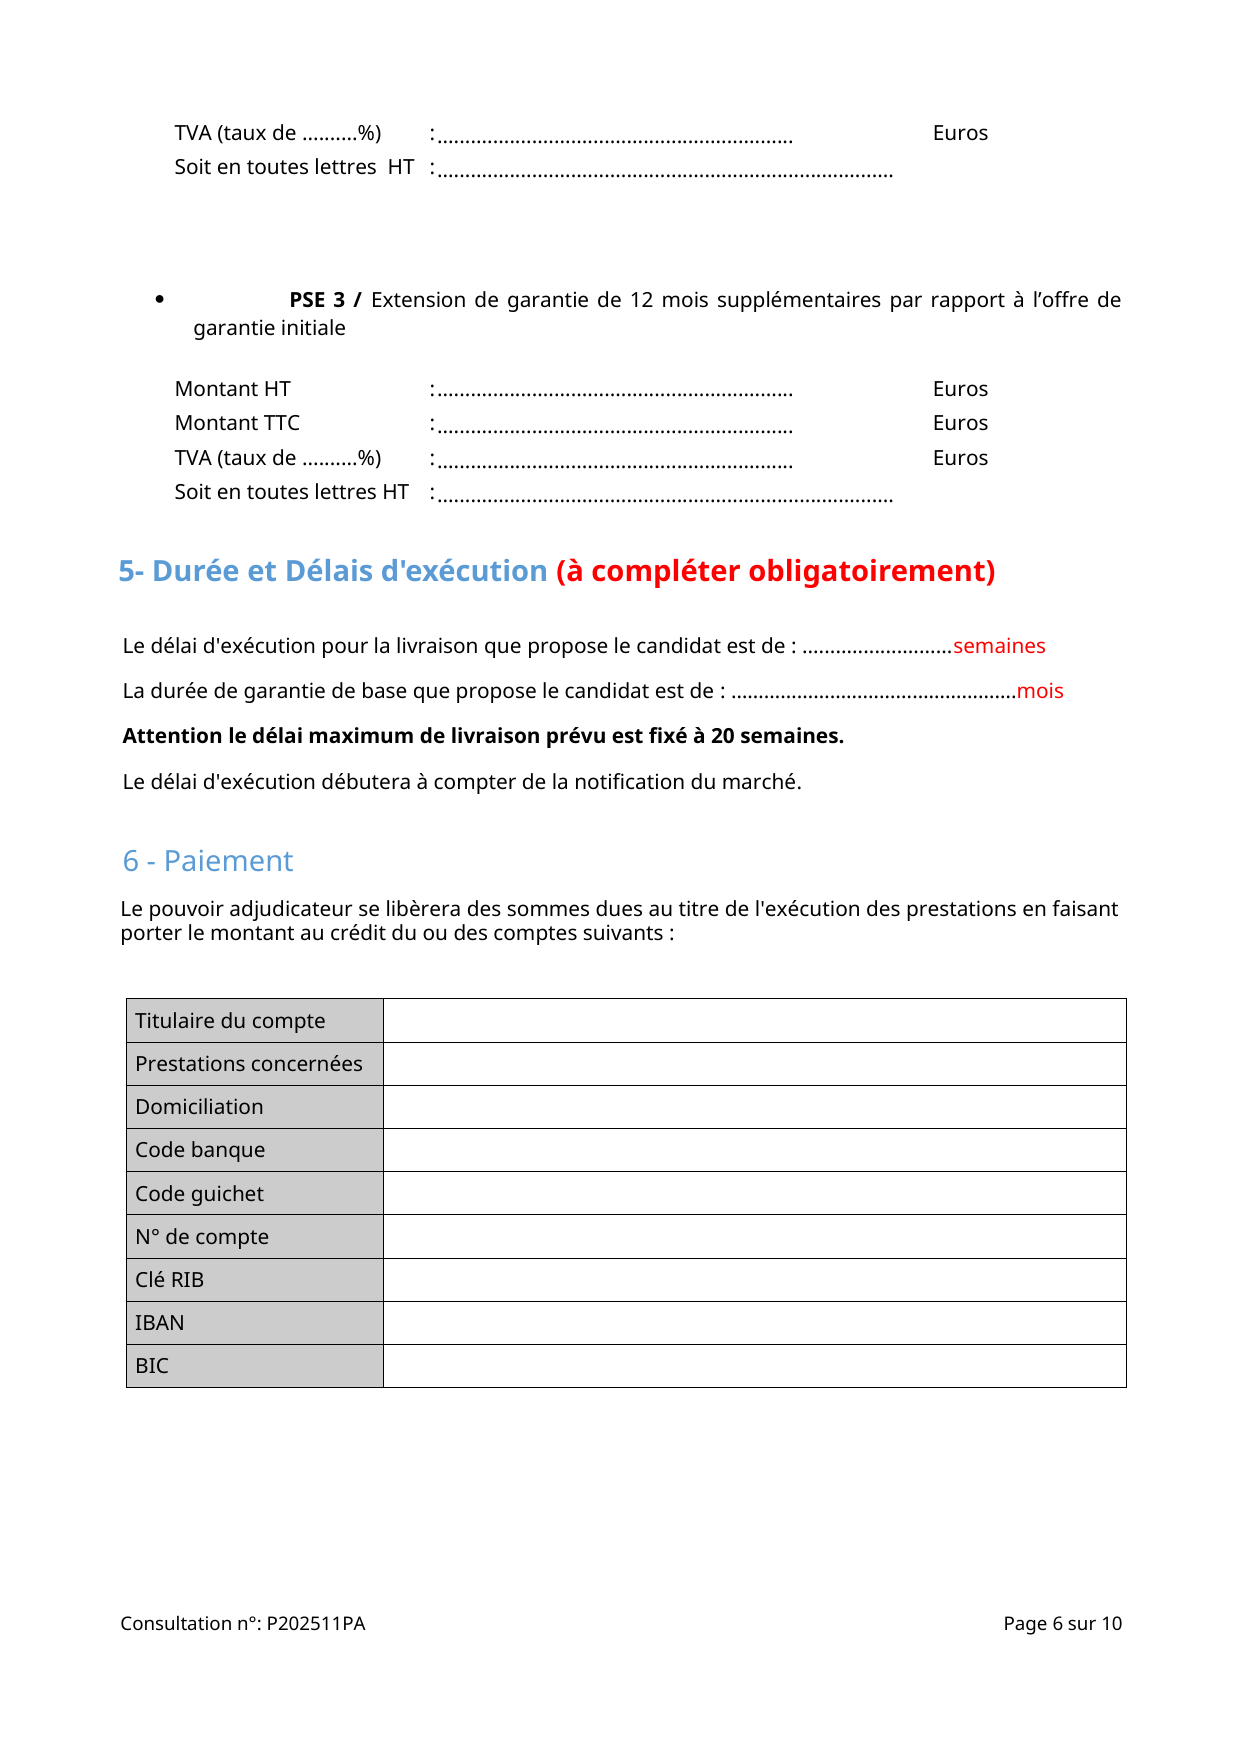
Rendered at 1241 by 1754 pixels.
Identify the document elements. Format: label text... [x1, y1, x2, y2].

table_cell Euros [933, 443, 1070, 477]
list PSE 3 / Extension de garantie de 12 mois supplémentaires par rapport à l’offre de garantie initiale [156, 285, 1123, 342]
table_header Montant HT [174, 374, 424, 408]
table_cell .................................................................................. [437, 477, 1070, 512]
table_cell [384, 1302, 1126, 1344]
table_cell Soit en toutes lettres HT [174, 153, 424, 187]
table_cell BIC [127, 1345, 383, 1387]
table_header [384, 999, 1126, 1041]
table_cell Montant TTC [174, 409, 424, 443]
table_cell [384, 1215, 1126, 1258]
text La durée de garantie de base que propose le candidat est de : …………………………………………….mois [122, 677, 1118, 705]
table_header Euros [933, 374, 1070, 408]
table_cell [384, 1172, 1126, 1214]
table_cell Euros [933, 118, 1070, 152]
table_cell Prestations concernées [127, 1043, 383, 1085]
table_cell Euros [933, 409, 1070, 443]
text Attention le délai maximum de livraison prévu est fixé à 20 semaines. [122, 722, 1118, 750]
table_cell Code banque [127, 1129, 383, 1171]
text Le délai d'exécution pour la livraison que propose le candidat est de : ...........................semaines [122, 631, 1118, 660]
table_cell TVA (taux de ..........%) [174, 118, 424, 152]
table_cell TVA (taux de ..........%) [174, 443, 424, 477]
table_header ................................................................ [437, 374, 933, 408]
table_cell [384, 1043, 1126, 1085]
text 6 - Paiement [122, 841, 1118, 880]
subtitle 5- Durée et Délais d'exécution (à compléter obligatoirement) [118, 551, 1123, 590]
table_cell [384, 1345, 1126, 1387]
text Le pouvoir adjudicateur se libèrera des sommes dues au titre de l'exécution des prestations en faisant porter le montant au crédit du ou des comptes suivants : [120, 897, 1121, 945]
table_cell Domiciliation [127, 1086, 383, 1128]
table_header Titulaire du compte [127, 999, 383, 1041]
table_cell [437, 118, 933, 152]
table_cell ................................................................ [437, 409, 933, 443]
table_cell IBAN [127, 1302, 383, 1344]
table_cell ................................................................ [437, 443, 933, 477]
table_cell Soit en toutes lettres HT [174, 477, 424, 512]
table_cell [384, 1259, 1126, 1301]
table_cell .................................................................................. [437, 153, 1070, 187]
text Le délai d'exécution débutera à compter de la notification du marché. [122, 767, 1118, 824]
table_cell Code guichet [127, 1172, 383, 1214]
table_cell N° de compte [127, 1215, 383, 1258]
table_cell Clé RIB [127, 1259, 383, 1301]
table_cell [384, 1086, 1126, 1128]
table_cell [384, 1129, 1126, 1171]
